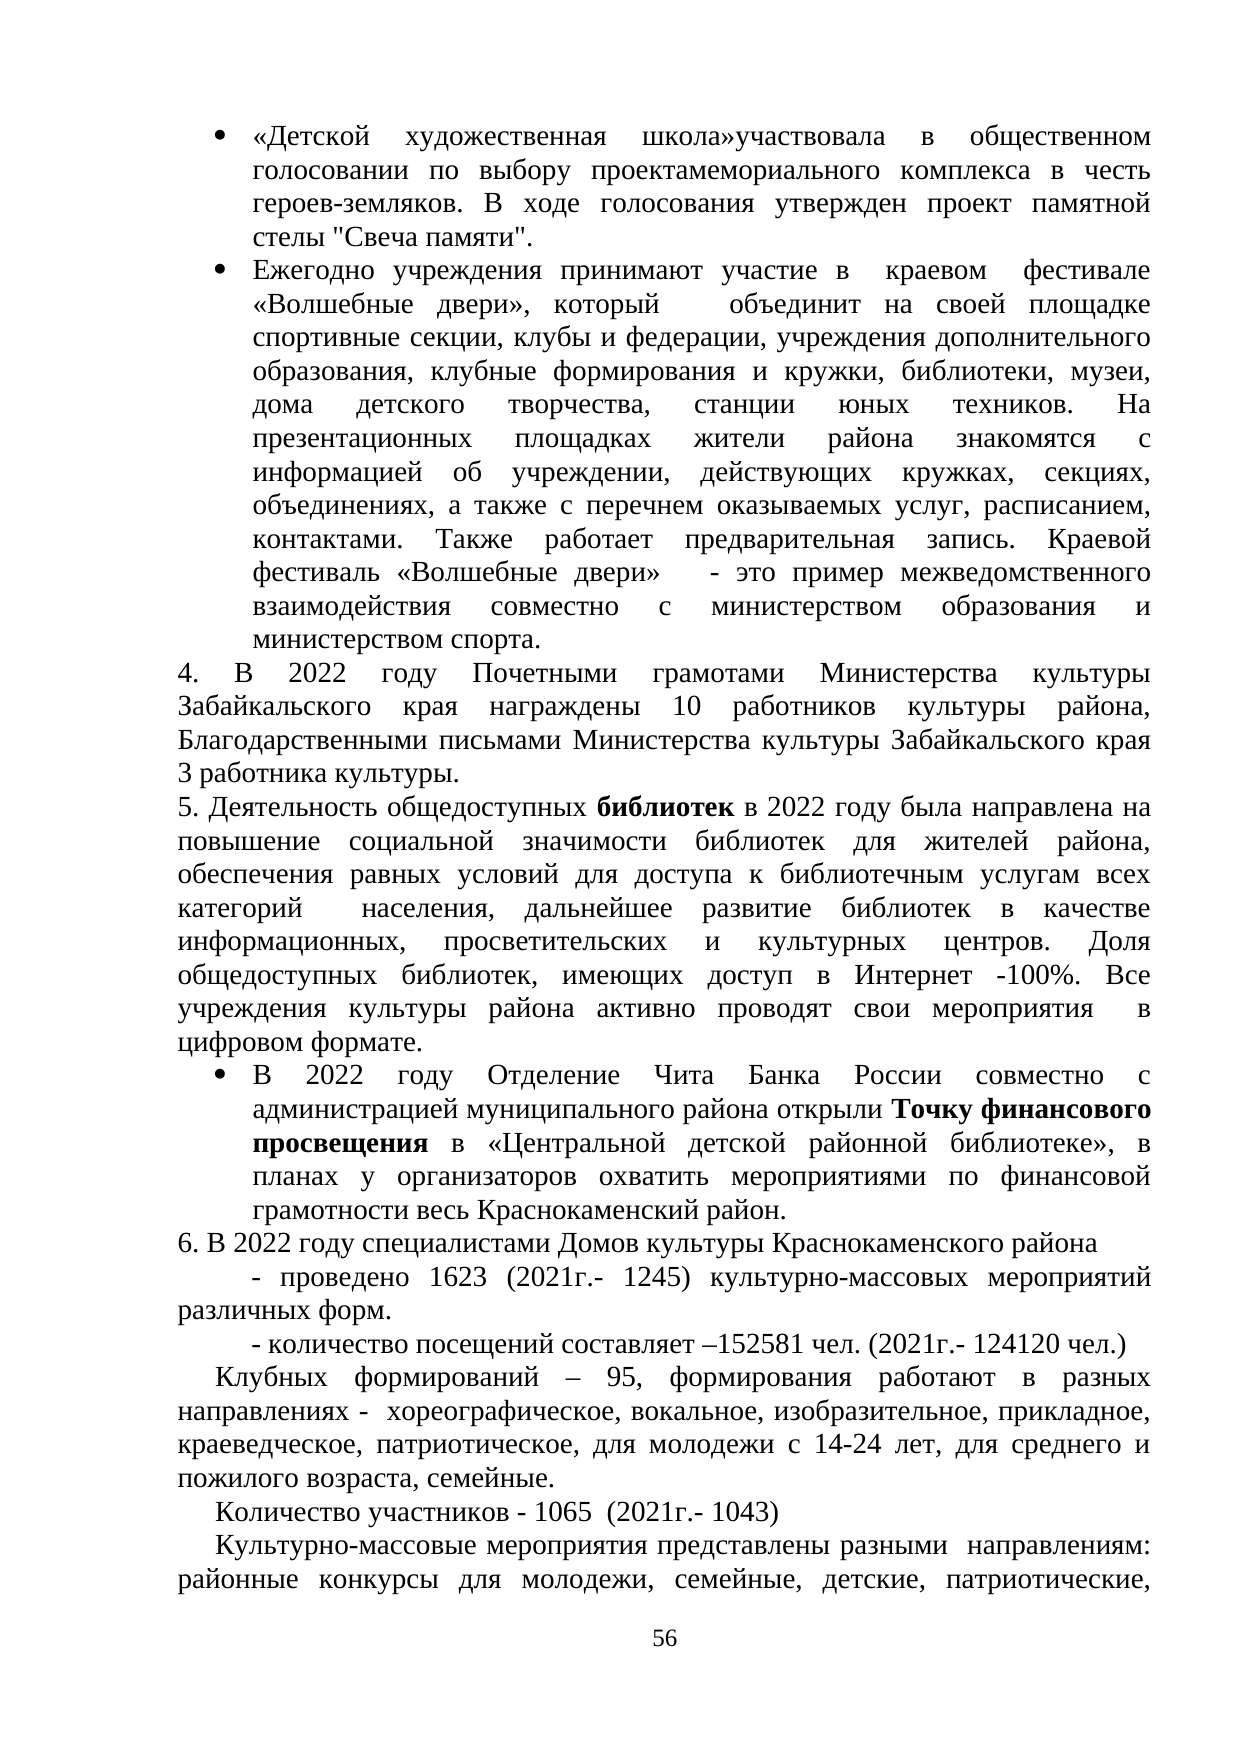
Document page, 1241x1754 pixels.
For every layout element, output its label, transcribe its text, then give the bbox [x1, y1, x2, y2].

text Количество участников - 1065 (2021г.- 1043) [177, 1494, 1152, 1527]
text Клубных формирований – 95, формирования работают в разных направлениях - хореографическое, вокальное, изобразительное, прикладное, краеведческое, патриотическое, для молодежи с 14-24 лет, для среднего и пожилого возраста, семейные. [177, 1359, 1152, 1494]
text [177, 1527, 1152, 1594]
text - проведено 1623 (2021г.- 1245) культурно-массовых мероприятий различных форм. [177, 1259, 1152, 1326]
text - количество посещений составляет –152581 чел. (2021г.- 124120 чел.) [177, 1326, 1152, 1359]
list «Детской художественная школа»участвовала в общественном голосовании по выбору проектамемориального комплекса в честь героев-земляков. В ходе голосования утвержден проект памятной стелы "Свеча памяти". [215, 118, 1152, 252]
text 4. В 2022 году Почетными грамотами Министерства культуры Забайкальского края награждены 10 работников культуры района, Благодарственными письмами Министерства культуры Забайкальского края 3 работника культуры. [177, 655, 1152, 789]
text 6. В 2022 году специалистами Домов культуры Краснокаменского района [177, 1225, 1152, 1259]
list Ежегодно учреждения принимают участие в краевом фестивале «Волшебные двери», который объединит на своей площадке спортивные секции, клубы и федерации, учреждения дополнительного образования, клубные формирования и кружки, библиотеки, музеи, дома детского творчества, станции юных техников. На презентационных площадках жители района знакомятся с информацией об учреждении, действующих кружках, секциях, объединениях, а также с перечнем оказываемых услуг, расписанием, контактами. Также работает предварительная запись. Краевой фестиваль «Волшебные двери» - это пример межведомственного взаимодействия совместно с министерством образования и министерством спорта. [215, 252, 1152, 655]
text 5. Деятельность общедоступных библиотек в 2022 году была направлена на повышение социальной значимости библиотек для жителей района, обеспечения равных условий для доступа к библиотечным услугам всех категорий населения, дальнейшее развитие библиотек в качестве информационных, просветительских и культурных центров. Доля общедоступных библиотек, имеющих доступ в Интернет -100%. Все учреждения культуры района активно проводят свои мероприятия в цифровом формате. [177, 789, 1152, 1057]
list В 2022 году Отделение Чита Банка России совместно с администрацией муниципального района открыли Точку финансового просвещения в «Центральной детской районной библиотеке», в планах у организаторов охватить мероприятиями по финансовой грамотности весь Краснокаменский район. [215, 1057, 1152, 1225]
